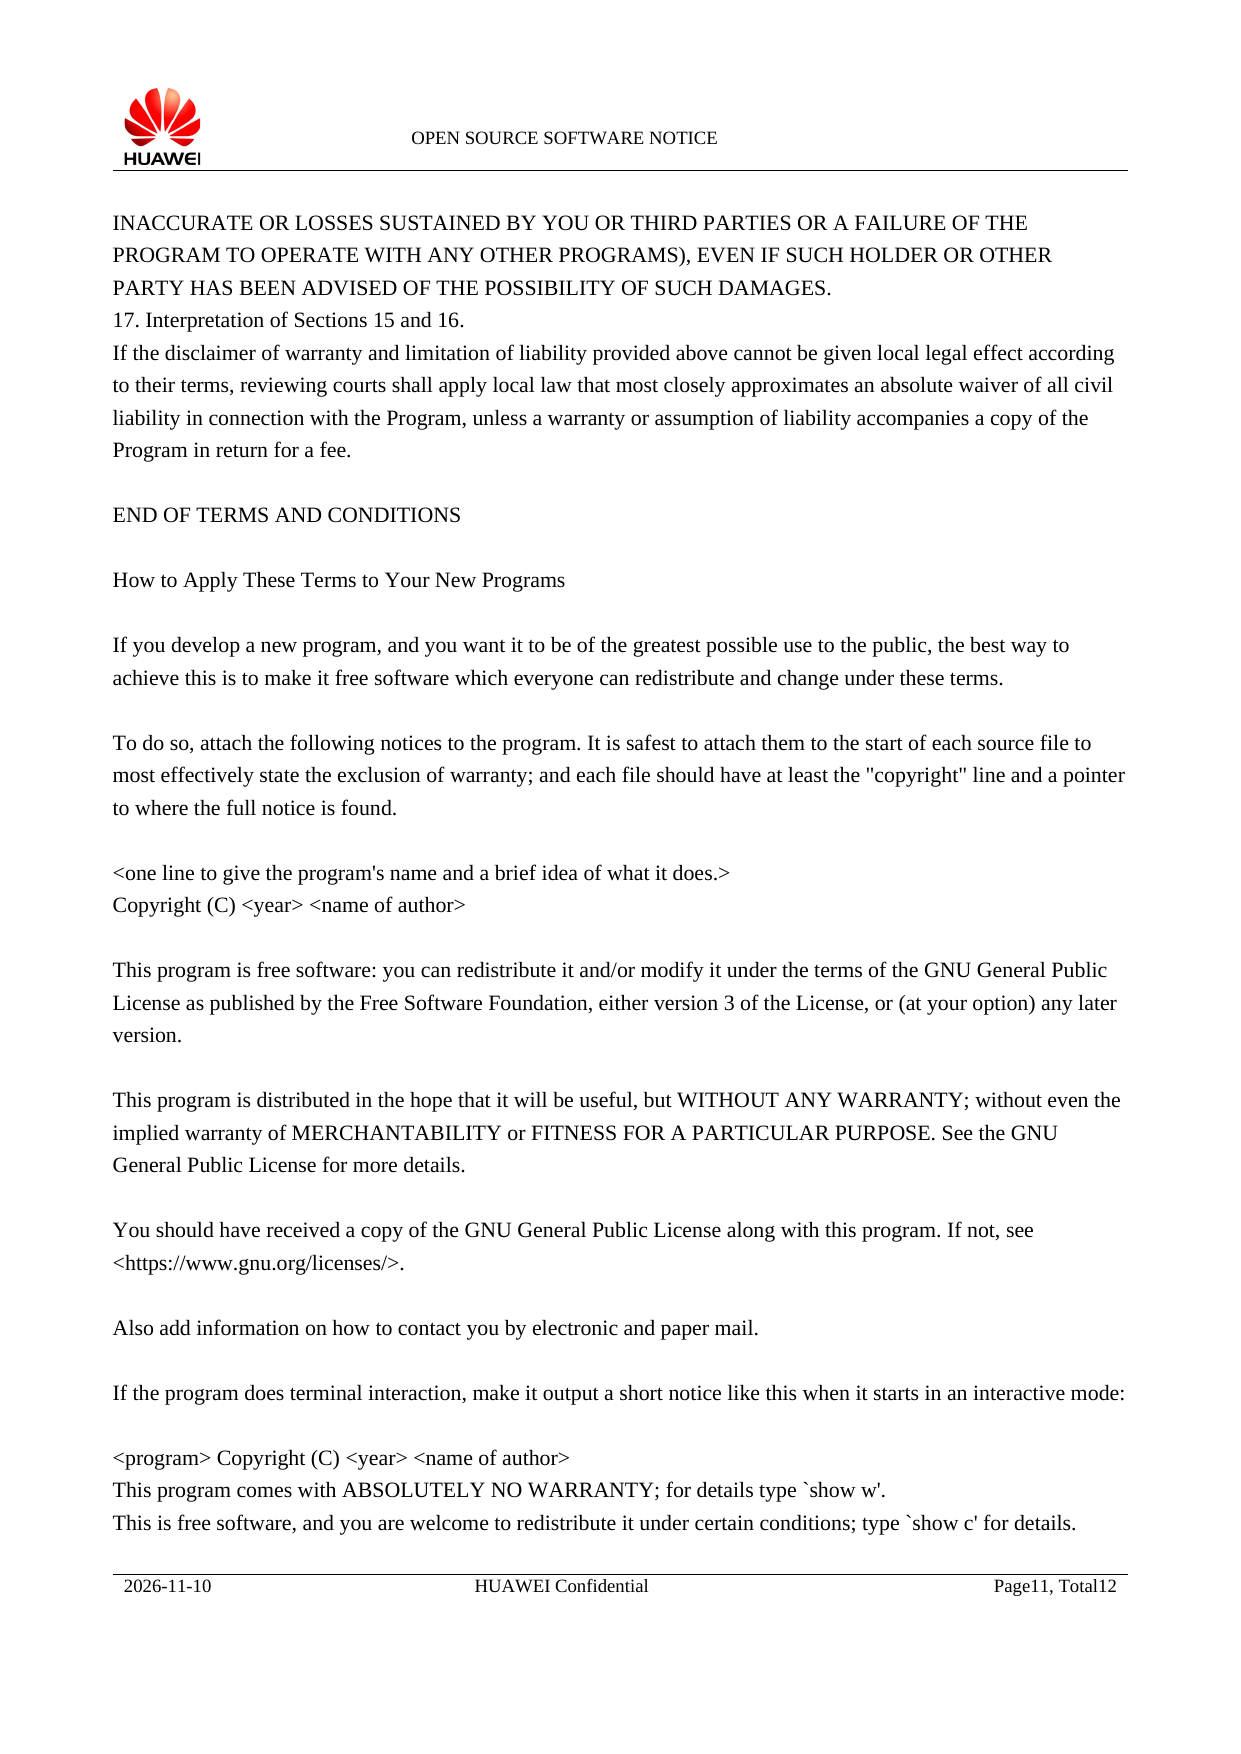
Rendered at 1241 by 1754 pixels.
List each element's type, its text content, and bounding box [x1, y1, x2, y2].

picture [124, 88, 201, 165]
